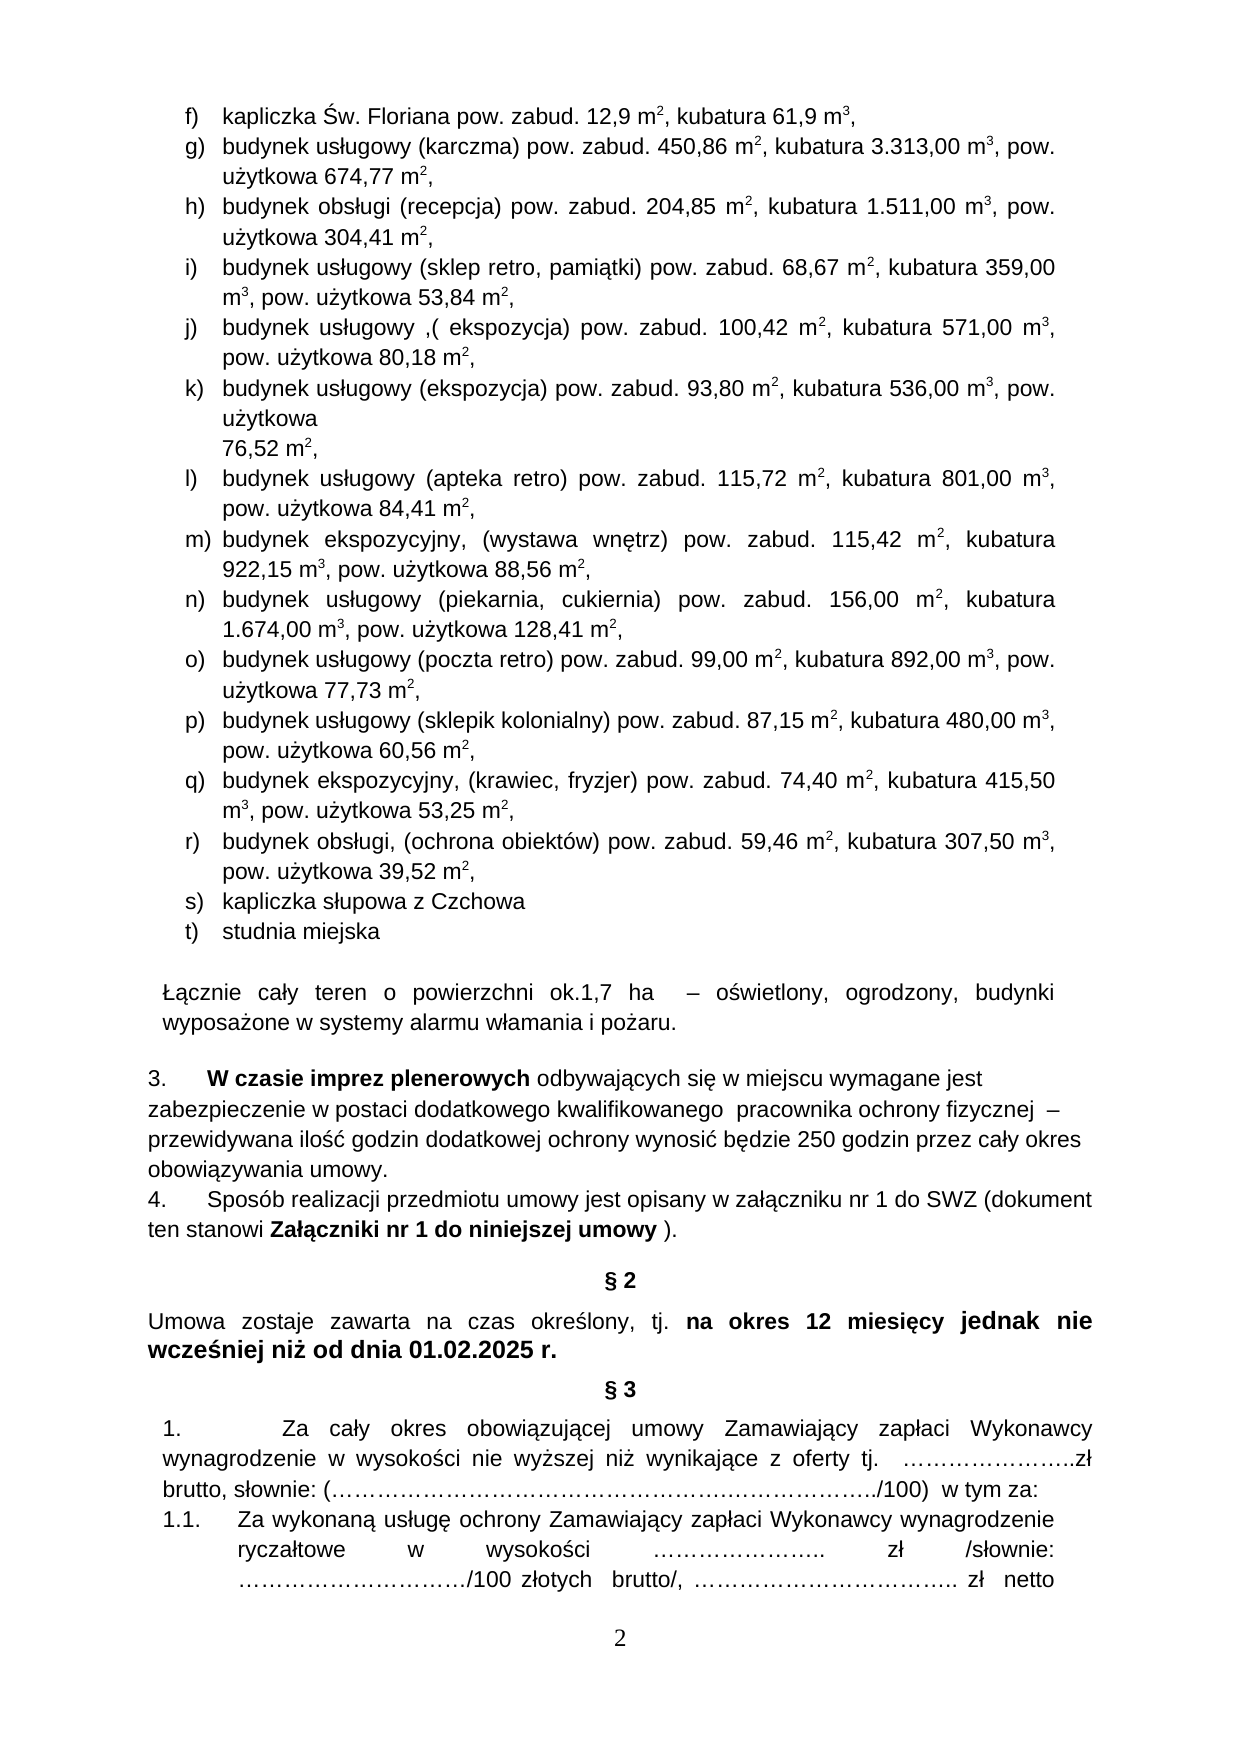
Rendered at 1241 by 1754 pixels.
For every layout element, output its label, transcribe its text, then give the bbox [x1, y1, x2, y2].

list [162, 1506, 1055, 1593]
list studnia miejska [185, 918, 1055, 944]
text § 2 [148, 1267, 1093, 1294]
list budynek usługowy (karczma) pow. zabud. 450,86 m2, kubatura 3.313,00 m3, pow. użytkowa 674,77 m2, [185, 133, 1055, 189]
list budynek ekspozycyjny, (krawiec, fryzjer) pow. zabud. 74,40 m2, kubatura 415,50 m3, pow. użytkowa 53,25 m2, [185, 767, 1055, 824]
list kapliczka słupowa z Czchowa [185, 888, 1055, 914]
list budynek obsługi, (ochrona obiektów) pow. zabud. 59,46 m2, kubatura 307,50 m3, pow. użytkowa 39,52 m2, [185, 828, 1055, 884]
list budynek obsługi (recepcja) pow. zabud. 204,85 m2, kubatura 1.511,00 m3, pow. użytkowa 304,41 m2, [185, 193, 1055, 250]
list budynek ekspozycyjny, (wystawa wnętrz) pow. zabud. 115,42 m2, kubatura 922,15 m3, pow. użytkowa 88,56 m2, [185, 526, 1055, 582]
list budynek usługowy (sklep retro, pamiątki) pow. zabud. 68,67 m2, kubatura 359,00 m3, pow. użytkowa 53,84 m2, [185, 254, 1055, 310]
list Sposób realizacji przedmiotu umowy jest opisany w załączniku nr 1 do SWZ (dokument ten stanowi Załączniki nr 1 do niniejszej umowy ). [148, 1186, 1092, 1243]
list kapliczka Św. Floriana pow. zabud. 12,9 m2, kubatura 61,9 m3, [185, 103, 1055, 129]
text Łącznie cały teren o powierzchni ok.1,7 ha – oświetlony, ogrodzony, budynki wyposażone w systemy alarmu włamania i pożaru. [162, 979, 1055, 1035]
list budynek usługowy (apteka retro) pow. zabud. 115,72 m2, kubatura 801,00 m3, pow. użytkowa 84,41 m2, [185, 465, 1055, 522]
list budynek usługowy (piekarnia, cukiernia) pow. zabud. 156,00 m2, kubatura 1.674,00 m3, pow. użytkowa 128,41 m2, [185, 586, 1055, 642]
list budynek usługowy (poczta retro) pow. zabud. 99,00 m2, kubatura 892,00 m3, pow. użytkowa 77,73 m2, [185, 646, 1055, 703]
list budynek usługowy (sklepik kolonialny) pow. zabud. 87,15 m2, kubatura 480,00 m3, pow. użytkowa 60,56 m2, [185, 707, 1055, 763]
list W czasie imprez plenerowych odbywających się w miejscu wymagane jest zabezpieczenie w postaci dodatkowego kwalifikowanego pracownika ochrony fizycznej – przewidywana ilość godzin dodatkowej ochrony wynosić będzie 250 godzin przez cały okres obowiązywania umowy. [148, 1065, 1092, 1182]
list budynek usługowy ,( ekspozycja) pow. zabud. 100,42 m2, kubatura 571,00 m3, pow. użytkowa 80,18 m2, [185, 314, 1055, 371]
text 76,52 m2, [162, 435, 1055, 461]
text § 3 [148, 1376, 1093, 1403]
list budynek usługowy (ekspozycja) pow. zabud. 93,80 m2, kubatura 536,00 m3, pow. użytkowa [185, 374, 1055, 431]
list Za cały okres obowiązującej umowy Zamawiający zapłaci Wykonawcy wynagrodzenie w wysokości nie wyższej niż wynikające z oferty tj. …………………..zł brutto, słownie: (…………………………………………….………………../100) w tym za: [162, 1415, 1093, 1502]
text Umowa zostaje zawarta na czas określony, tj. na okres 12 miesięcy jednak nie wcześniej niż od dnia 01.02.2025 r. [148, 1306, 1092, 1364]
